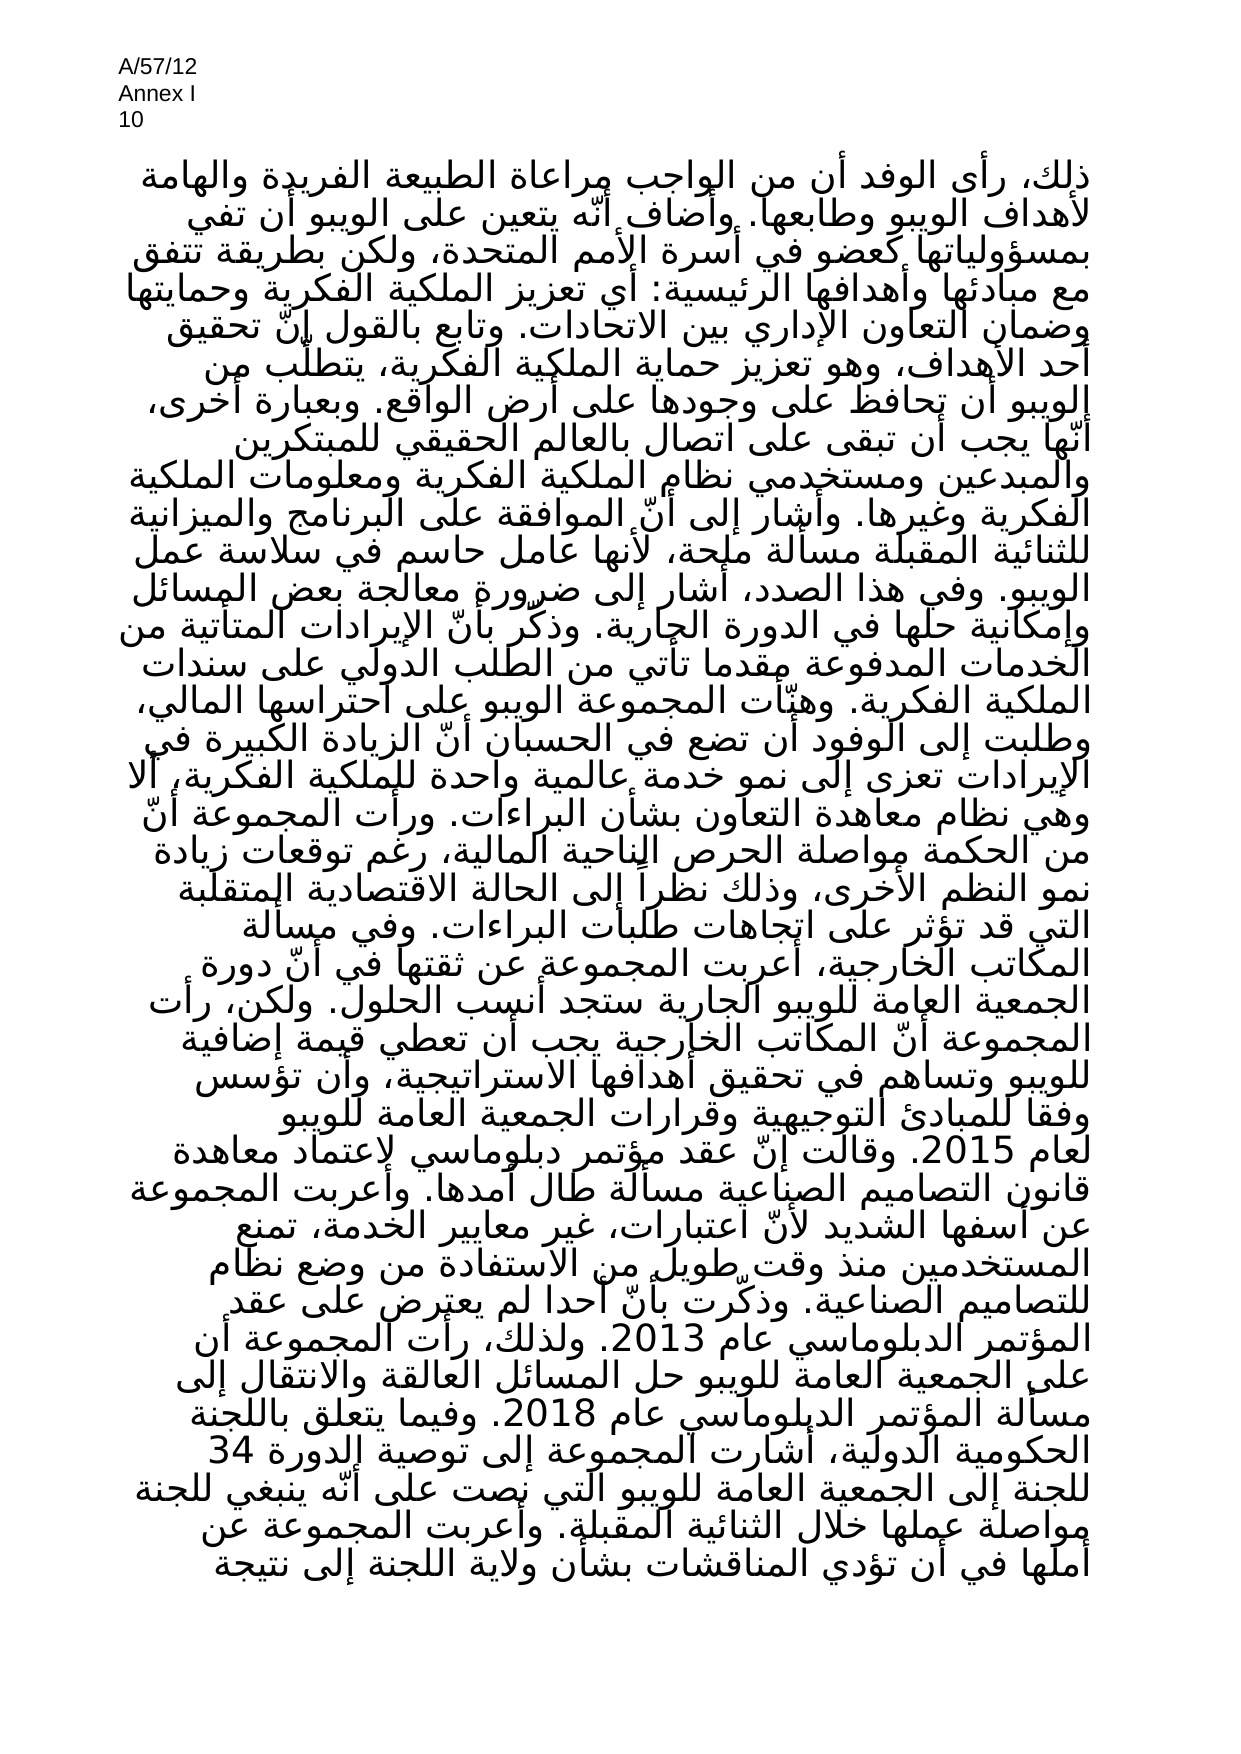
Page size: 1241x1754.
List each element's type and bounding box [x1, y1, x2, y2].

text [118, 158, 1092, 1583]
